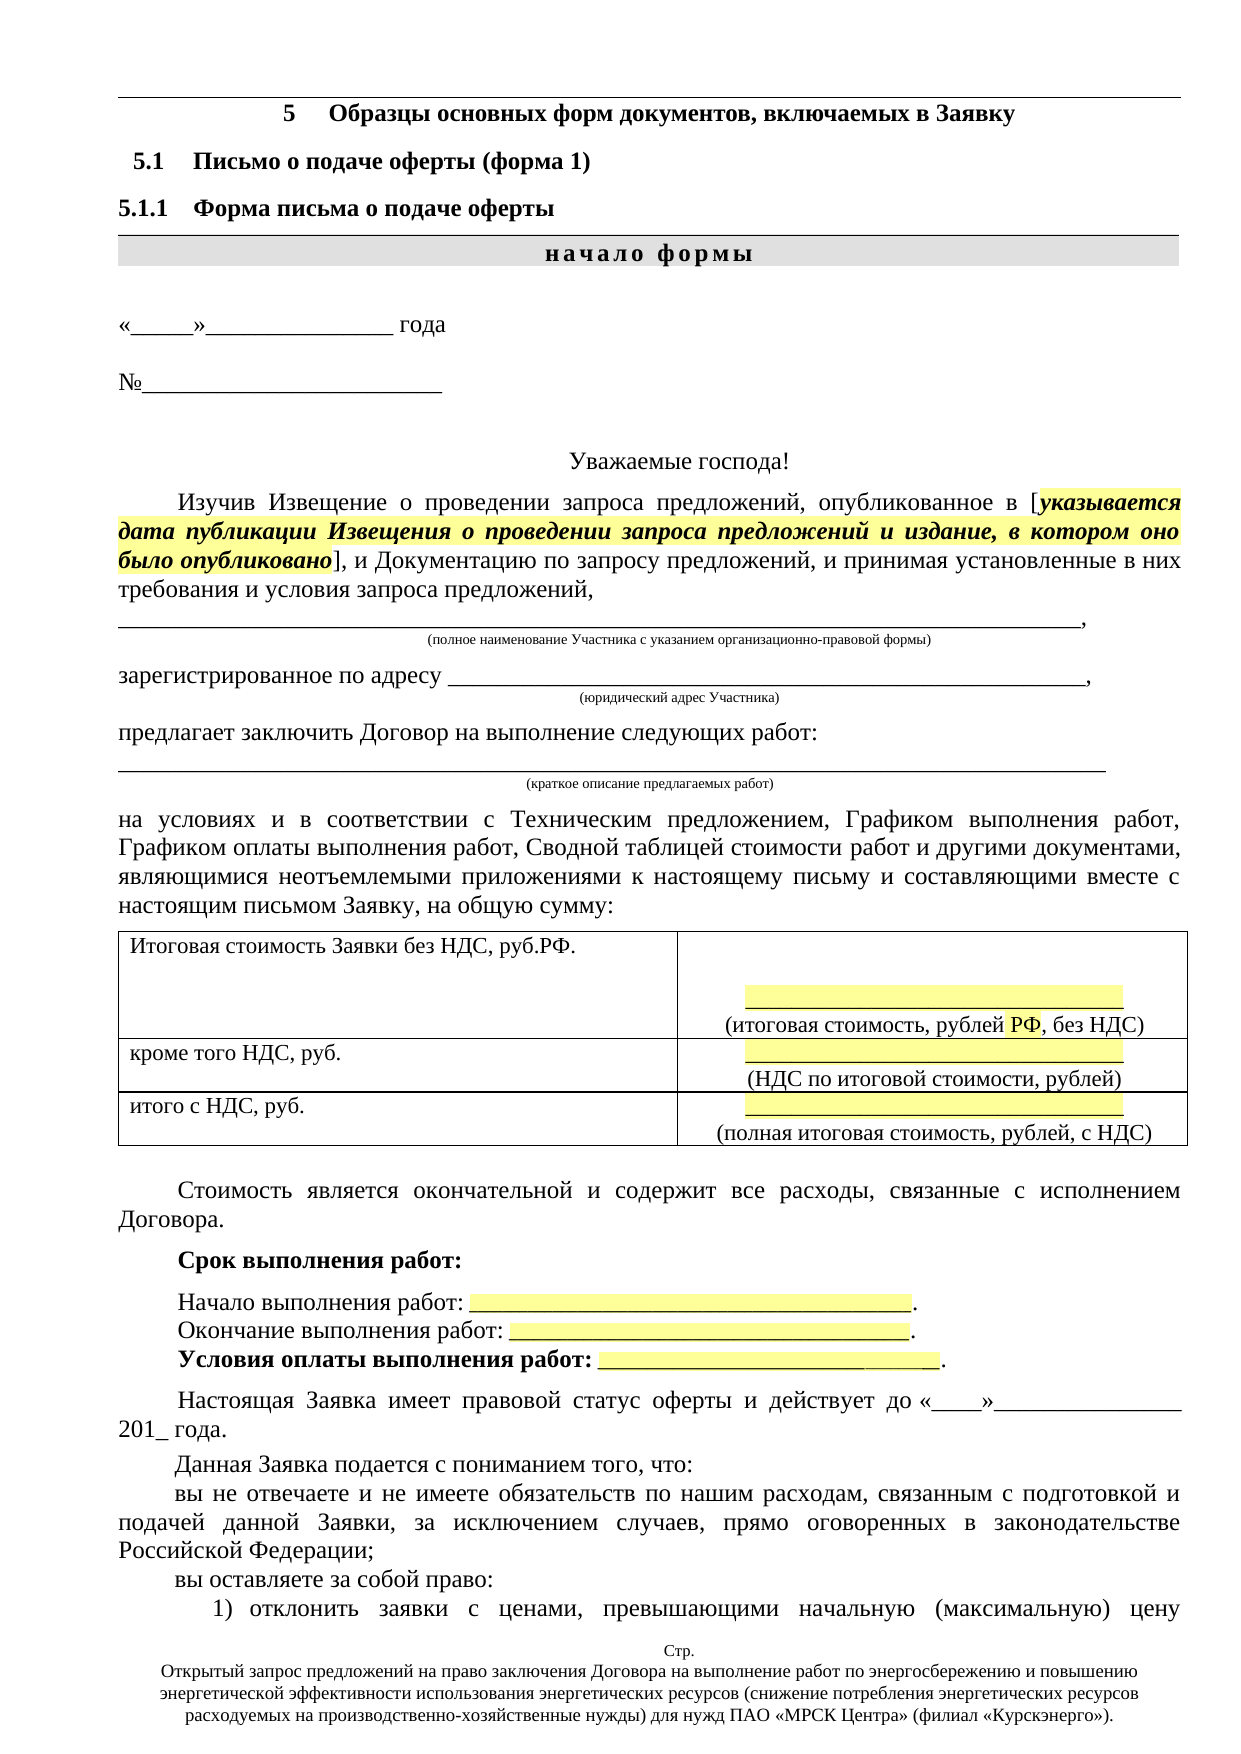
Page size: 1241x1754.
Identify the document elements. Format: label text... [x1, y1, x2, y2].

text Уважаемые господа! [118, 446, 1181, 475]
text (краткое описание предлагаемых работ) [118, 775, 1181, 804]
table_header _________________________________ (итоговая стоимость, рублей РФ, без НДС) [678, 932, 1187, 1038]
text вы оставляете за собой право: [118, 1564, 1181, 1593]
text Срок выполнения работ: [118, 1245, 1181, 1274]
text №________________________ [118, 367, 635, 396]
subtitle Письмо о подаче оферты (форма 1) [133, 146, 1181, 175]
text начало формы [118, 236, 1179, 266]
table_header Итоговая стоимость Заявки без НДС, руб.РФ. [119, 932, 677, 1038]
text зарегистрированное по адресу ___________________________________________________, [118, 660, 1181, 689]
subtitle Форма письма о подаче оферты [118, 193, 1181, 222]
subtitle Образцы основных форм документов, включаемых в Заявку [117, 98, 1181, 127]
text Условия оплаты выполнения работ: _________________________________________. [118, 1344, 1181, 1373]
table_cell итого с НДС, руб. [119, 1093, 677, 1145]
table_cell _________________________________ (полная итоговая стоимость, рублей, с НДС) [678, 1093, 1187, 1145]
text «_____»_______________ года [118, 309, 635, 338]
text предлагает заключить Договор на выполнение следующих работ: [118, 717, 1181, 746]
text _______________________________________________________________________________ [118, 746, 1181, 775]
text _____________________________________________________________________________, [118, 602, 1181, 631]
text (юридический адрес Участника) [118, 689, 1181, 717]
text (полное наименование Участника с указанием организационно-правовой формы) [118, 631, 1181, 660]
text вы не отвечаете и не имеете обязательств по нашим расходам, связанным с подготовкой и подачей данной Заявки, за исключением случаев, прямо оговоренных в законодательстве Российской Федерации; [118, 1478, 1181, 1564]
text Изучив Извещение о проведении запроса предложений, опубликованное в [указывается дата публикации Извещения о проведении запроса предложений и издание, в котором оно было опубликовано], и Документацию по запросу предложений, и принимая установленные в них требования и условия запроса предложений, [118, 487, 1181, 516]
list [212, 1593, 1181, 1622]
text Окончание выполнения работ: ________________________________________________. [118, 1315, 1181, 1344]
text Стоимость является окончательной и содержит все расходы, связанные с исполнением Договора. [118, 1175, 1181, 1233]
text Данная Заявка подается с пониманием того, что: [118, 1449, 1181, 1478]
text Изучив Извещение о проведении запроса предложений, опубликованное в [указывается дата публикации Извещения о проведении запроса предложений и издание, в котором оно было опубликовано], и Документацию по запросу предложений, и принимая установленные в них требования и условия запроса предложений, [118, 545, 1181, 602]
text Настоящая Заявка имеет правовой статус оферты и действует до «____»_______________ 201_ года. [118, 1385, 1181, 1443]
text на условиях и в соответствии с Техническим предложением, Графиком выполнения работ, Графиком оплаты выполнения работ, Сводной таблицей стоимости работ и другими документами, являющимися неотъемлемыми приложениями к настоящему письму и составляющими вместе с настоящим письмом Заявку, на общую сумму: [118, 804, 1181, 919]
text Начало выполнения работ: _____________________________________________________. [118, 1287, 1181, 1315]
table_cell кроме того НДС, руб. [119, 1039, 677, 1091]
table_cell _________________________________ (НДС по итоговой стоимости, рублей) [678, 1039, 1187, 1091]
